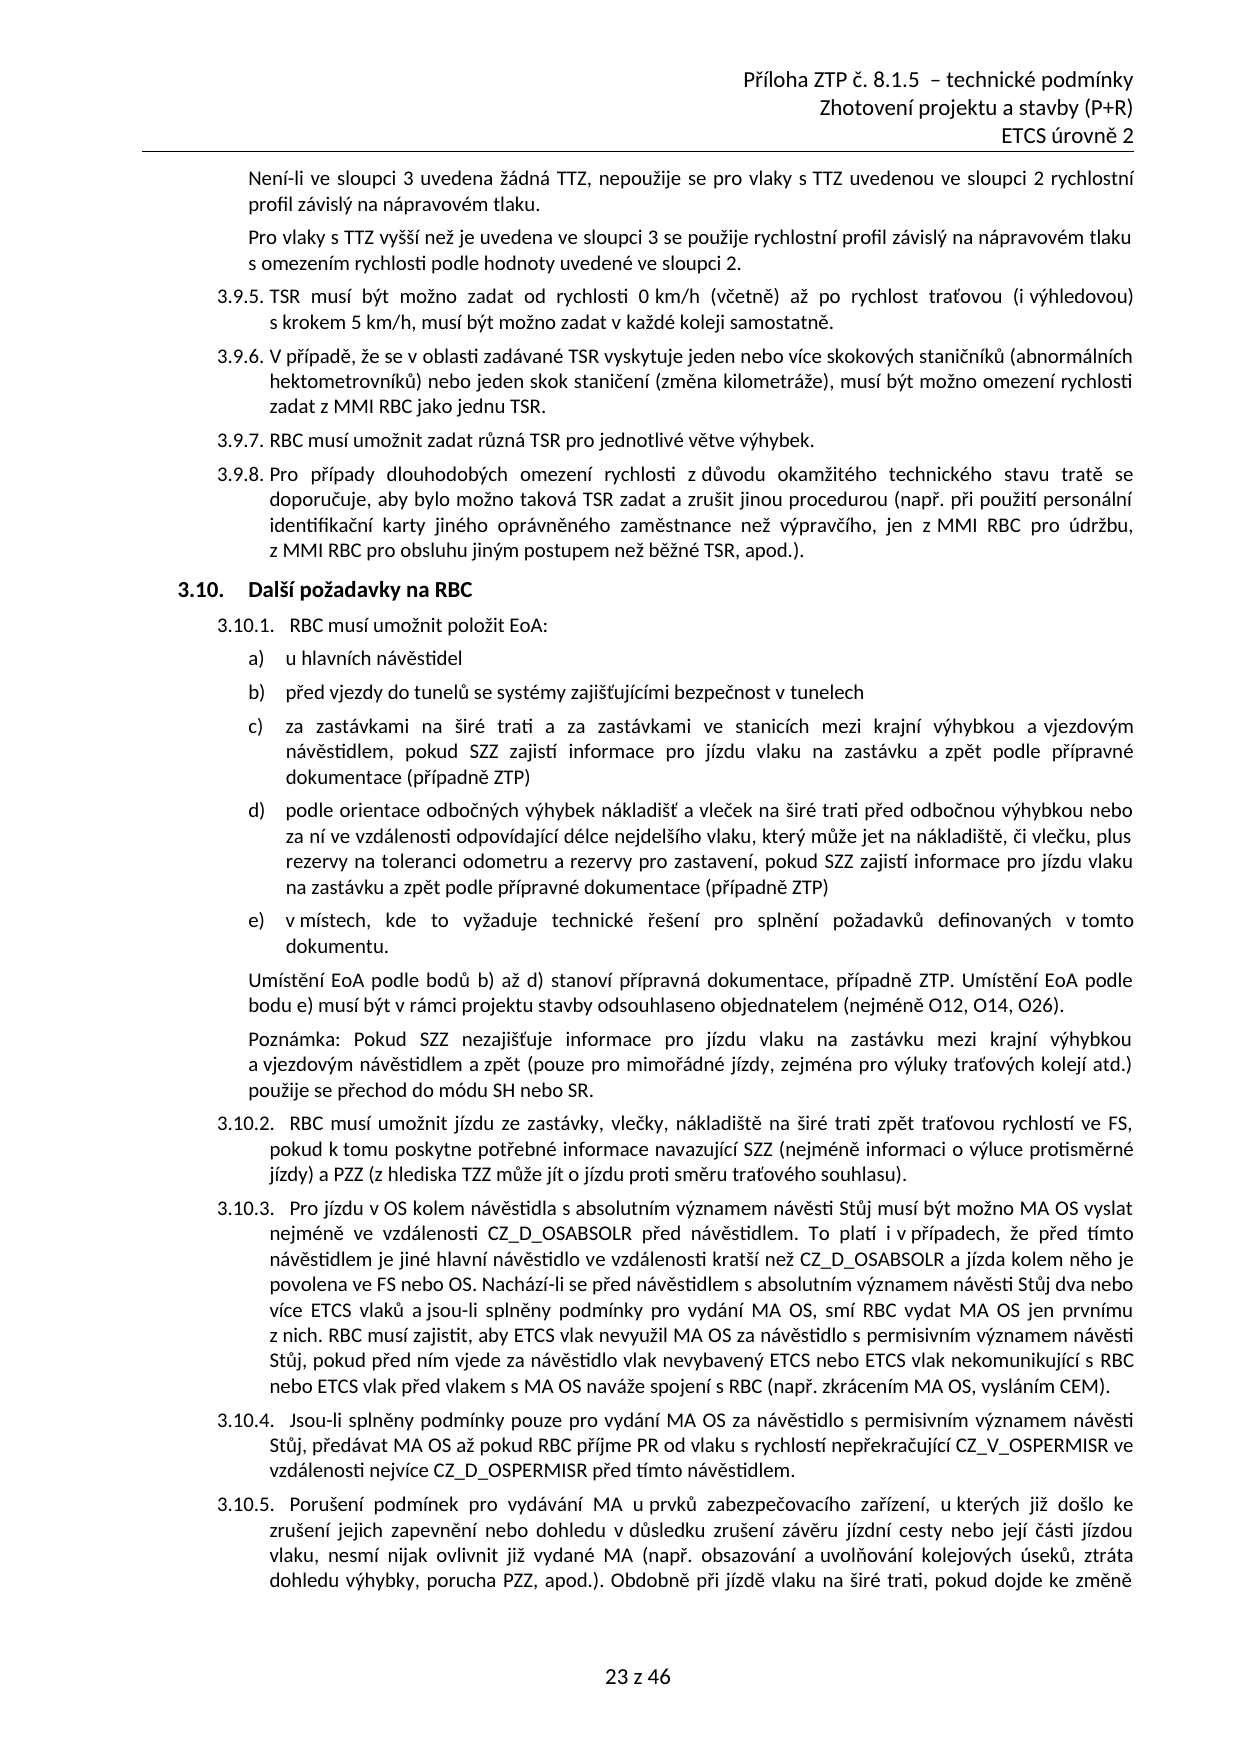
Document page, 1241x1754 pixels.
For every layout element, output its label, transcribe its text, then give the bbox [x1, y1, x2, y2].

text v místech, kde to vyžaduje technické řešení pro splnění požadavků definovaných v tomto dokumentu. [248, 908, 1134, 958]
text RBC musí umožnit zadat různá TSR pro jednotlivé větve výhybek. [217, 427, 1134, 453]
text Pro případy dlouhodobých omezení rychlosti z důvodu okamžitého technického stavu tratě se doporučuje, aby bylo možno taková TSR zadat a zrušit jinou procedurou (např. při použití personální identifikační karty jiného oprávněného zaměstnance než výpravčího, jen z MMI RBC pro údržbu, z MMI RBC pro obsluhu jiným postupem než běžné TSR, apod.). [217, 461, 1134, 563]
text Jsou-li splněny podmínky pouze pro vydání MA OS za návěstidlo s permisivním významem návěsti Stůj, předávat MA OS až pokud RBC příjme PR od vlaku s rychlostí nepřekračující CZ_V_OSPERMISR ve vzdálenosti nejvíce CZ_D_OSPERMISR před tímto návěstidlem. [217, 1407, 1134, 1483]
text podle orientace odbočných výhybek nákladišť a vleček na širé trati před odbočnou výhybkou nebo za ní ve vzdálenosti odpovídající délce nejdelšího vlaku, který může jet na nákladiště, či vlečku, plus rezervy na toleranci odometru a rezervy pro zastavení, pokud SZZ zajistí informace pro jízdu vlaku na zastávku a zpět podle přípravné dokumentace (případně ZTP) [248, 798, 1134, 899]
text TSR musí být možno zadat od rychlosti 0 km/h (včetně) až po rychlost traťovou (i výhledovou) s krokem 5 km/h, musí být možno zadat v každé koleji samostatně. [217, 284, 1134, 334]
text za zastávkami na širé trati a za zastávkami ve stanicích mezi krajní výhybkou a vjezdovým návěstidlem, pokud SZZ zajistí informace pro jízdu vlaku na zastávku a zpět podle přípravné dokumentace (případně ZTP) [248, 713, 1134, 789]
text Není-li ve sloupci 3 uvedena žádná TTZ, nepoužije se pro vlaky s TTZ uvedenou ve sloupci 2 rychlostní profil závislý na nápravovém tlaku. [248, 165, 1134, 216]
text V případě, že se v oblasti zadávané TSR vyskytuje jeden nebo více skokových staničníků (abnormálních hektometrovníků) nebo jeden skok staničení (změna kilometráže), musí být možno omezení rychlosti zadat z MMI RBC jako jednu TSR. [217, 343, 1134, 419]
text RBC musí umožnit položit EoA: [217, 612, 1134, 637]
text Další požadavky na RBC [177, 575, 1134, 603]
text Pro vlaky s TTZ vyšší než je uvedena ve sloupci 3 se použije rychlostní profil závislý na nápravovém tlaku s omezením rychlosti podle hodnoty uvedené ve sloupci 2. [248, 224, 1134, 275]
text Poznámka: Pokud SZZ nezajišťuje informace pro jízdu vlaku na zastávku mezi krajní výhybkou a vjezdovým návěstidlem a zpět (pouze pro mimořádné jízdy, zejména pro výluky traťových kolejí atd.) použije se přechod do módu SH nebo SR. [248, 1026, 1134, 1102]
list u hlavních návěstidel [248, 646, 1134, 671]
text Umístění EoA podle bodů b) až d) stanoví přípravná dokumentace, případně ZTP. Umístění EoA podle bodu e) musí být v rámci projektu stavby odsouhlaseno objednatelem (nejméně O12, O14, O26). [248, 967, 1134, 1018]
text před vjezdy do tunelů se systémy zajišťujícími bezpečnost v tunelech [248, 679, 1134, 705]
text Pro jízdu v OS kolem návěstidla s absolutním významem návěsti Stůj musí být možno MA OS vyslat nejméně ve vzdálenosti CZ_D_OSABSOLR před návěstidlem. To platí i v případech, že před tímto návěstidlem je jiné hlavní návěstidlo ve vzdálenosti kratší než CZ_D_OSABSOLR a jízda kolem něho je povolena ve FS nebo OS. Nachází-li se před návěstidlem s absolutním významem návěsti Stůj dva nebo více ETCS vlaků a jsou-li splněny podmínky pro vydání MA OS, smí RBC vydat MA OS jen prvnímu z nich. RBC musí zajistit, aby ETCS vlak nevyužil MA OS za návěstidlo s permisivním významem návěsti Stůj, pokud před ním vjede za návěstidlo vlak nevybavený ETCS nebo ETCS vlak nekomunikující s RBC nebo ETCS vlak před vlakem s MA OS naváže spojení s RBC (např. zkrácením MA OS, vysláním CEM). [217, 1195, 1134, 1398]
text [217, 1491, 1134, 1593]
text RBC musí umožnit jízdu ze zastávky, vlečky, nákladiště na širé trati zpět traťovou rychlostí ve FS, pokud k tomu poskytne potřebné informace navazující SZZ (nejméně informaci o výluce protisměrné jízdy) a PZZ (z hlediska TZZ může jít o jízdu proti směru traťového souhlasu). [217, 1111, 1134, 1187]
